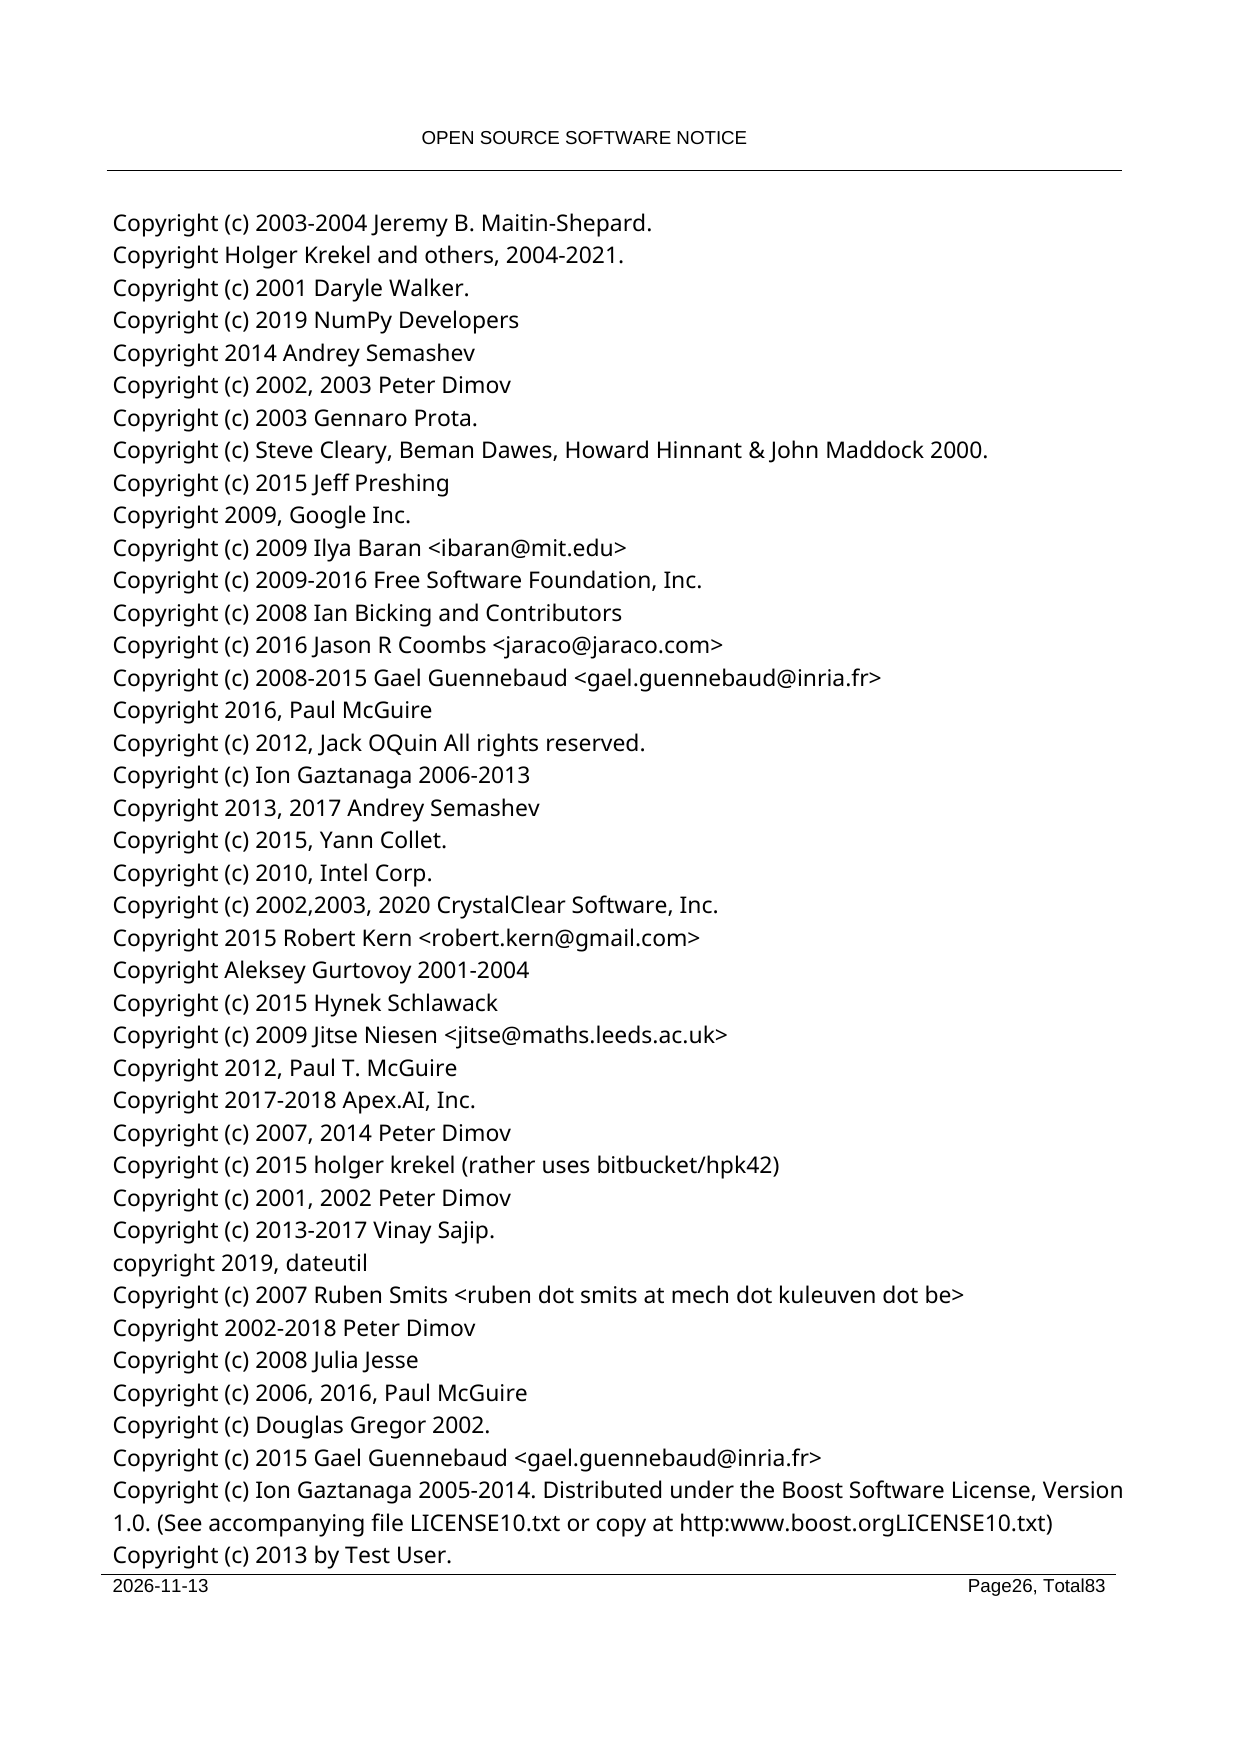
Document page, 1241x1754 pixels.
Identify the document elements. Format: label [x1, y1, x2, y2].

text [112, 206, 1128, 1571]
